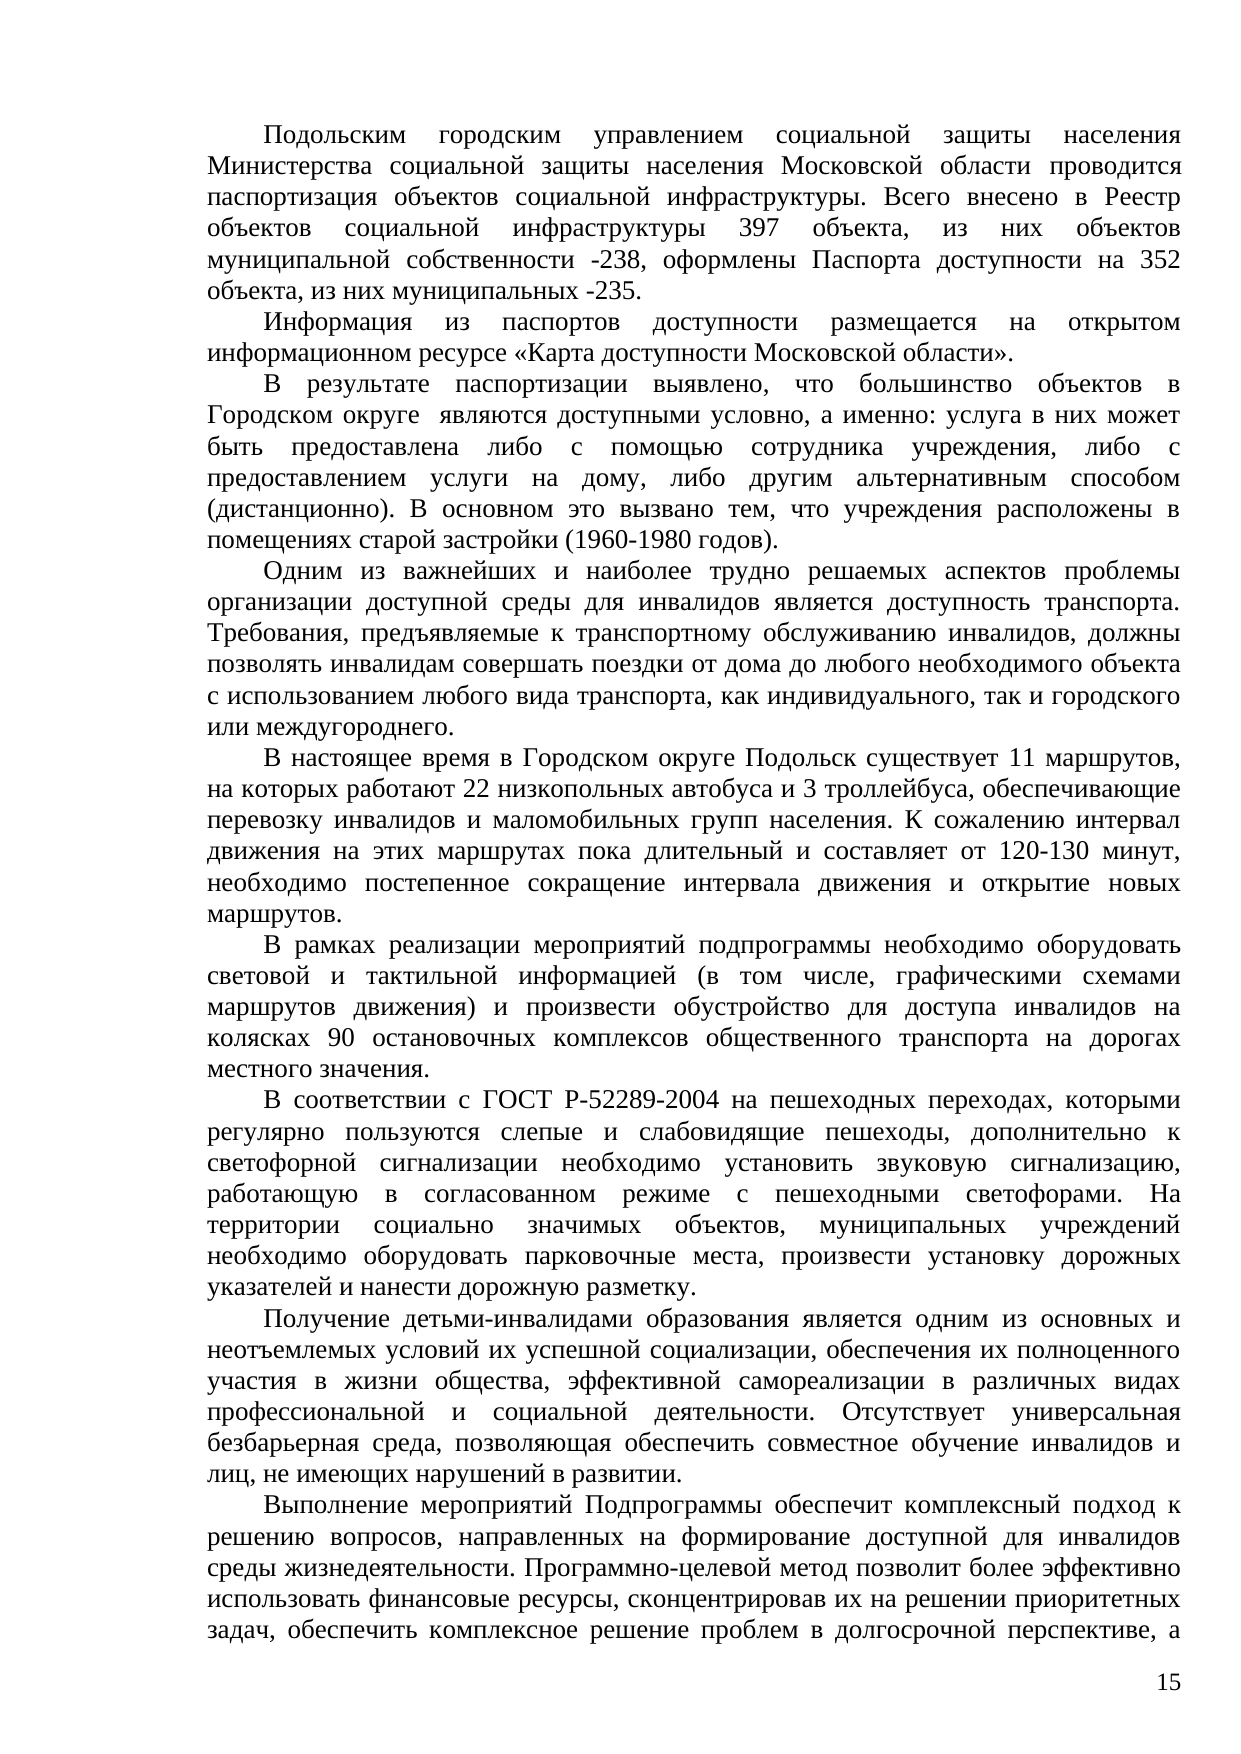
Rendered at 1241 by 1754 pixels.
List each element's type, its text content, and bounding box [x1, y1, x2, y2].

text Получение детьми-инвалидами образования является одним из основных и неотъемлемых условий их успешной социализации, обеспечения их полноценного участия в жизни общества, эффективной самореализации в различных видах профессиональной и социальной деятельности. Отсутствует универсальная безбарьерная среда, позволяющая обеспечить совместное обучение инвалидов и лиц, не имеющих нарушений в развитии. [207, 1302, 1182, 1488]
text В результате паспортизации выявлено, что большинство объектов в Городском округе являются доступными условно, а именно: услуга в них может быть предоставлена либо с помощью сотрудника учреждения, либо с предоставлением услуги на дому, либо другим альтернативным способом (дистанционно). В основном это вызвано тем, что учреждения расположены в помещениях старой застройки (1960-1980 годов). [207, 367, 1182, 554]
text Информация из паспортов доступности размещается на открытом информационном ресурсе «Карта доступности Московской области». [207, 305, 1182, 367]
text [207, 1488, 1182, 1644]
text Одним из важнейших и наиболее трудно решаемых аспектов проблемы организации доступной среды для инвалидов является доступность транспорта. Требования, предъявляемые к транспортному обслуживанию инвалидов, должны позволять инвалидам совершать поездки от дома до любого необходимого объекта с использованием любого вида транспорта, как индивидуального, так и городского или междугороднего. [207, 554, 1182, 741]
text В настоящее время в Городском округе Подольск существует 11 маршрутов, на которых работают 22 низкопольных автобуса и 3 троллейбуса, обеспечивающие перевозку инвалидов и маломобильных групп населения. К сожалению интервал движения на этих маршрутах пока длительный и составляет от 120-130 минут, необходимо постепенное сокращение интервала движения и открытие новых маршрутов. [207, 741, 1182, 928]
text В рамках реализации мероприятий подпрограммы необходимо оборудовать световой и тактильной информацией (в том числе, графическими схемами маршрутов движения) и произвести обустройство для доступа инвалидов на колясках 90 остановочных комплексов общественного транспорта на дорогах местного значения. [207, 928, 1182, 1084]
text Подольским городским управлением социальной защиты населения Министерства социальной защиты населения Московской области проводится паспортизация объектов социальной инфраструктуры. Всего внесено в Реестр объектов социальной инфраструктуры 397 объекта, из них объектов муниципальной собственности -238, оформлены Паспорта доступности на 352 объекта, из них муниципальных -235. [207, 118, 1182, 305]
text В соответствии с ГОСТ Р-52289-2004 на пешеходных переходах, которыми регулярно пользуются слепые и слабовидящие пешеходы, дополнительно к светофорной сигнализации необходимо установить звуковую сигнализацию, работающую в согласованном режиме с пешеходными светофорами. На территории социально значимых объектов, муниципальных учреждений необходимо оборудовать парковочные места, произвести установку дорожных указателей и нанести дорожную разметку. [207, 1084, 1182, 1302]
